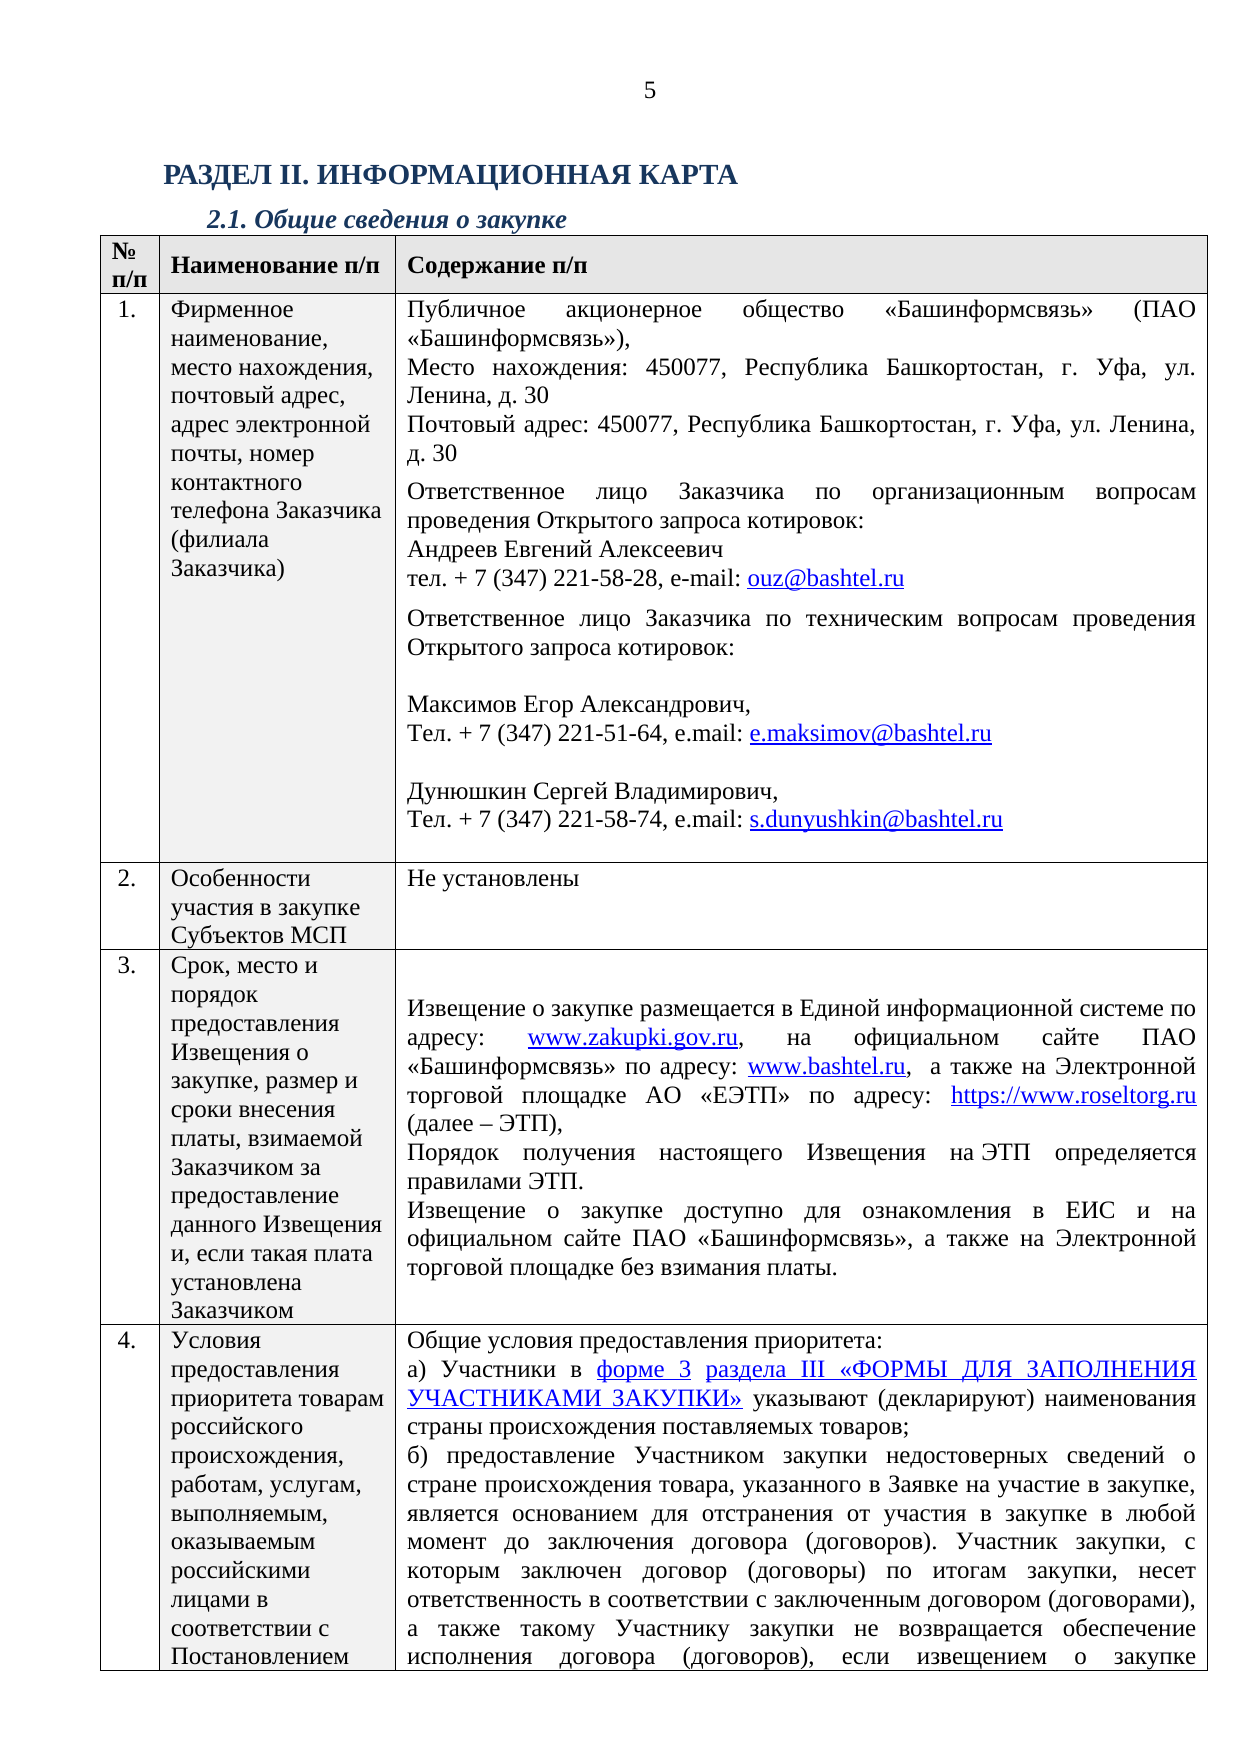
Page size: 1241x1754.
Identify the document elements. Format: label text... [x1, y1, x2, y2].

table_cell [101, 294, 159, 862]
table_header Наименование п/п [160, 236, 395, 293]
text РАЗДЕЛ II. ИНФОРМАЦИОННАЯ КАРТА [163, 157, 1181, 191]
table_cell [396, 1325, 1207, 1670]
table_cell Публичное акционерное общество «Башинформсвязь» (ПАО «Башинформсвязь»), Место нахождения: 450077, Республика Башкортостан, г. Уфа, ул. Ленина, д. 30 Почтовый адрес: 450077, Республика Башкортостан, г. Уфа, ул. Ленина, д. 30 Ответственное лицо Заказчика по организационным вопросам проведения Открытого запроса котировок: Андреев Евгений Алексеевич тел. + 7 (347) 221-58-28, e-mail: ouz@bashtel.ru Ответственное лицо Заказчика по техническим вопросам проведения Открытого запроса котировок: Максимов Егор Александрович, Тел. + 7 (347) 221-51-64, e.mail: e.maksimov@bashtel.ru Дунюшкин Сергей Владимирович, Тел. + 7 (347) 221-58-74, e.mail: s.dunyushkin@bashtel.ru [396, 294, 1207, 862]
text 2.1. Общие сведения о закупке [207, 203, 1181, 235]
table_header Содержание п/п [396, 236, 1207, 293]
table_header № п/п [101, 236, 159, 293]
table_cell Срок, место и порядок предоставления Извещения о закупке, размер и сроки внесения платы, взимаемой Заказчиком за предоставление данного Извещения и, если такая плата установлена Заказчиком [160, 950, 395, 1324]
table_cell Не установлены [396, 863, 1207, 949]
table_cell [101, 863, 159, 949]
table_cell Фирменное наименование, место нахождения, почтовый адрес, адрес электронной почты, номер контактного телефона Заказчика (филиала Заказчика) [160, 294, 395, 862]
table_cell Извещение о закупке размещается в Единой информационной системе по адресу: www.zakupki.gov.ru, на официальном сайте ПАО «Башинформсвязь» по адресу: www.bashtel.ru, а также на Электронной торговой площадке АО «ЕЭТП» по адресу: https://www.roseltorg.ru (далее – ЭТП), Порядок получения настоящего Извещения на ЭТП определяется правилами ЭТП. Извещение о закупке доступно для ознакомления в ЕИС и на официальном сайте ПАО «Башинформсвязь», а также на Электронной торговой площадке без взимания платы. [396, 950, 1207, 1324]
table_cell [101, 950, 159, 1324]
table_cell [160, 1325, 395, 1670]
table_cell [101, 1325, 159, 1670]
table_cell Особенности участия в закупке Субъектов МСП [160, 863, 395, 949]
